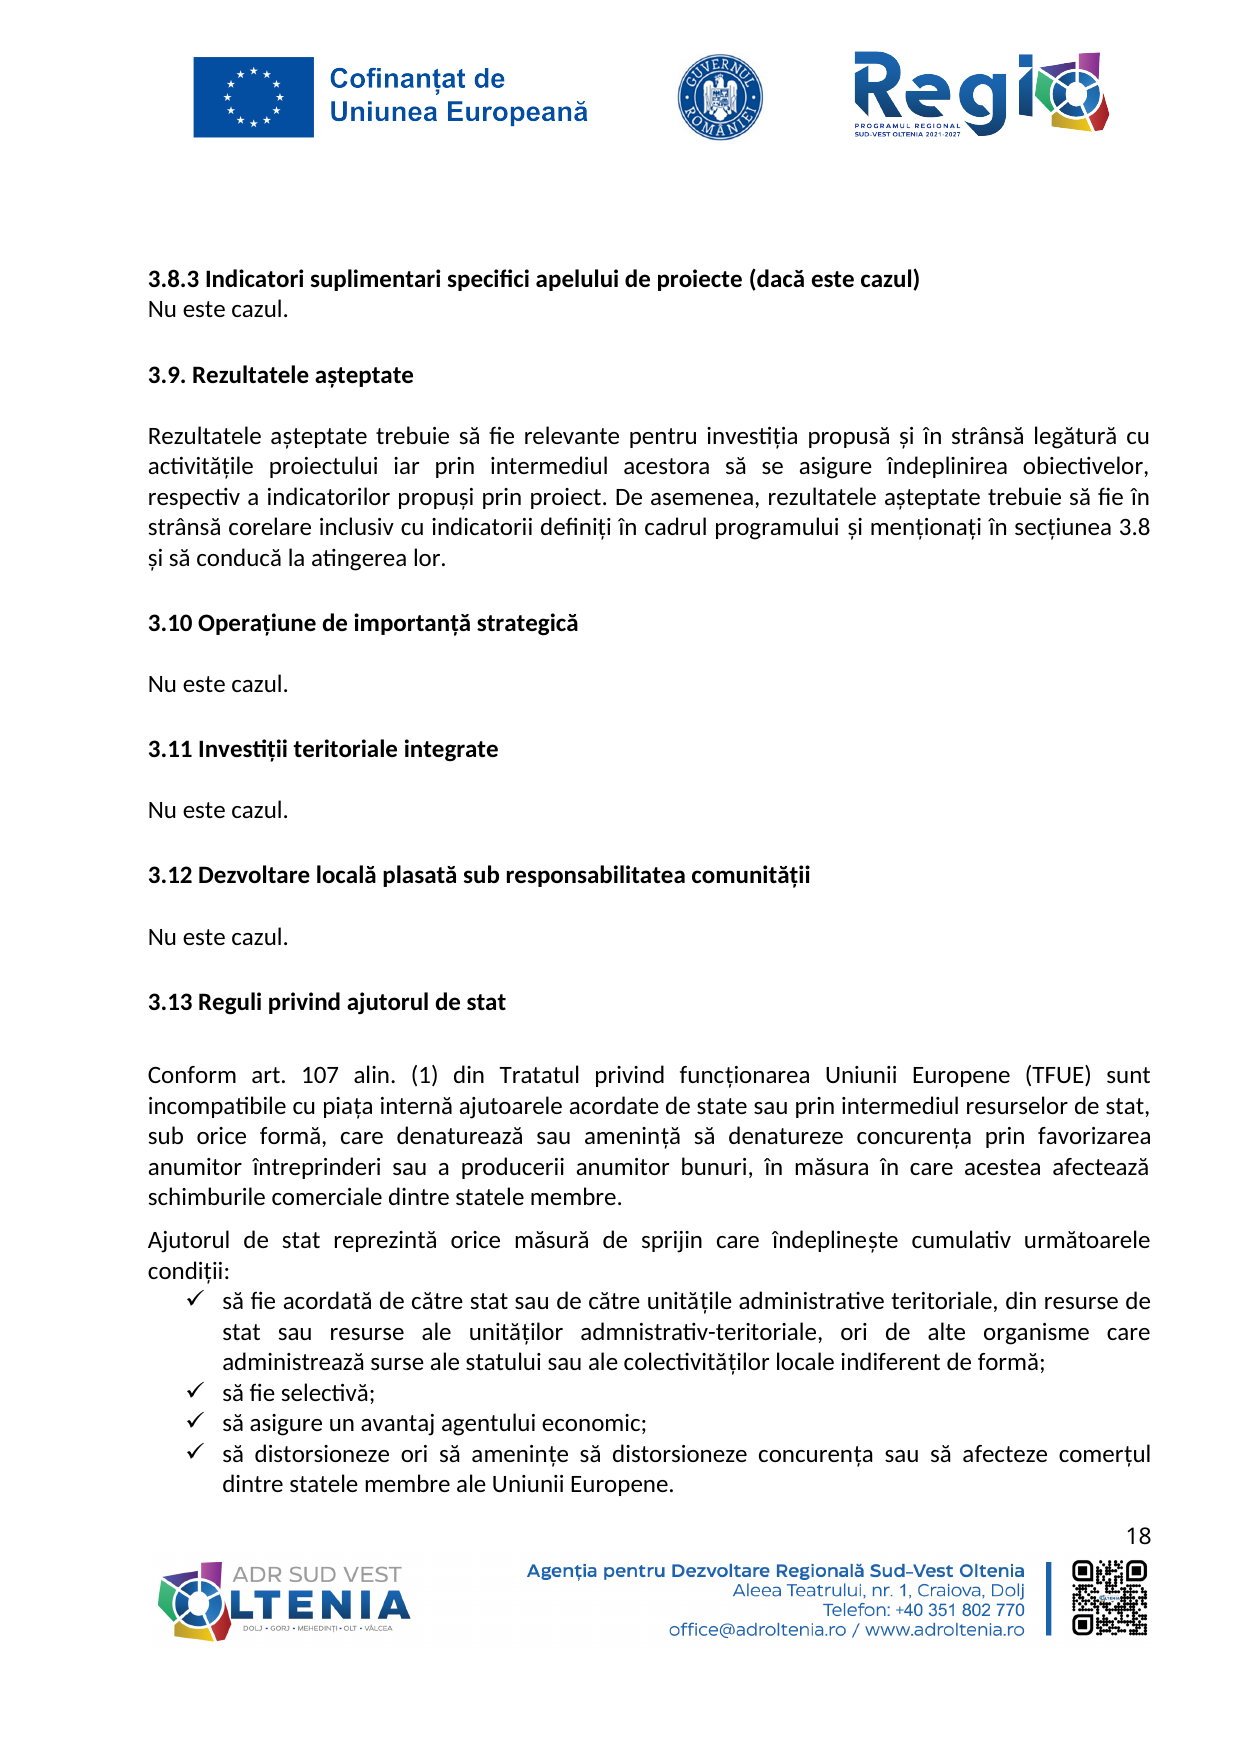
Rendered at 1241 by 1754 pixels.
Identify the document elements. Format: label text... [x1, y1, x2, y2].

list să distorsioneze ori să amenințe să distorsioneze concurența sau să afecteze comerțul dintre statele membre ale Uniunii Europene. [185, 1438, 1152, 1499]
subtitle 3.9. Rezultatele așteptate [148, 359, 1152, 389]
subtitle 3.12 Dezvoltare locală plasată sub responsabilitatea comunității [148, 859, 1152, 890]
text Nu este cazul. [148, 921, 1152, 951]
list să fie selectivă; [185, 1377, 1152, 1408]
subtitle 3.13 Reguli privind ajutorul de stat [148, 986, 1152, 1016]
subtitle 3.10 Operațiune de importanță strategică [148, 607, 1152, 638]
picture [674, 52, 768, 142]
text Nu este cazul. [148, 668, 1152, 699]
text Conform art. 107 alin. (1) din Tratatul privind funcționarea Uniunii Europene (TFUE) sunt incompatibile cu piața internă ajutoarele acordate de state sau prin intermediul resurselor de stat, sub orice formă, care denaturează sau amenință să denatureze concurența prin favorizarea anumitor întreprinderi sau a producerii anumitor bunuri, în măsura în care acestea afectează schimburile comerciale dintre statele membre. [148, 1059, 1152, 1212]
text Nu este cazul. [148, 293, 1152, 324]
list să asigure un avantaj agentului economic; [185, 1408, 1152, 1438]
text Nu este cazul. [148, 794, 1152, 825]
picture [852, 50, 1111, 139]
subtitle 3.8.3 Indicatori suplimentari specifici apelului de proiecte (dacă este cazul) [148, 263, 1152, 293]
subtitle 3.11 Investiții teritoriale integrate [148, 733, 1152, 764]
picture [188, 52, 590, 141]
text Ajutorul de stat reprezintă orice măsură de sprijin care îndeplinește cumulativ următoarele condiții: [148, 1224, 1152, 1286]
text Rezultatele așteptate trebuie să fie relevante pentru investiţia propusă şi în strânsă legătură cu activităţile proiectului iar prin intermediul acestora să se asigure îndeplinirea obiectivelor, respectiv a indicatorilor propuşi prin proiect. De asemenea, rezultatele aşteptate trebuie să fie în strânsă corelare inclusiv cu indicatorii definiţi în cadrul programului și menționați în secţiunea 3.8 şi să conducă la atingerea lor. [148, 420, 1152, 572]
list să fie acordată de către stat sau de către unitățile administrative teritoriale, din resurse de stat sau resurse ale unităților admnistrativ-teritoriale, ori de alte organisme care administrează surse ale statului sau ale colectivităților locale indiferent de formă; [185, 1286, 1152, 1377]
picture [148, 1551, 1152, 1648]
